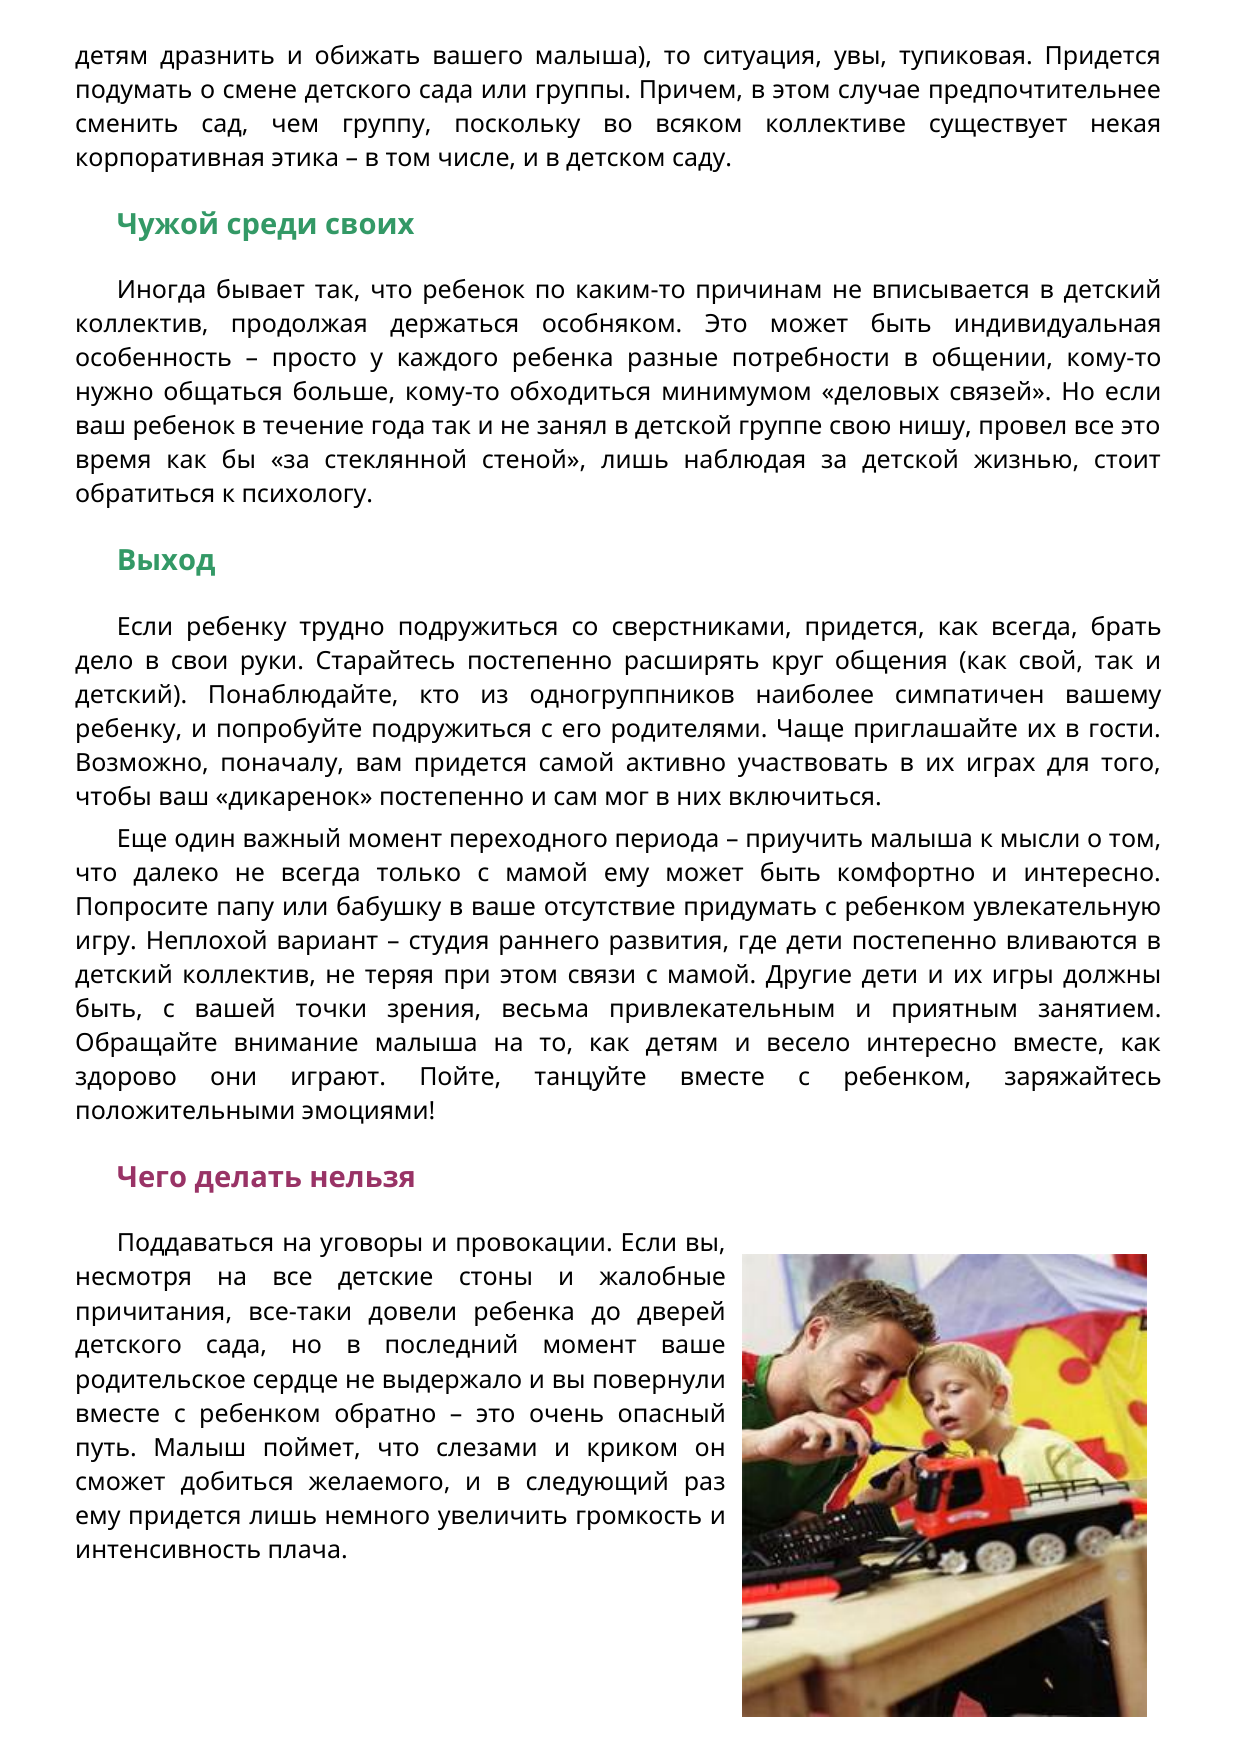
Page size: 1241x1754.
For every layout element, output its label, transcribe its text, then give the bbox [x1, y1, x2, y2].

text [75, 37, 1162, 174]
picture [742, 1254, 1147, 1717]
text Чего делать нельзя [75, 1156, 1162, 1196]
text Выход [75, 539, 1162, 579]
text Еще один важный момент переходного периода – приучить малыша к мысли о том, что далеко не всегда только с мамой ему может быть комфортно и интересно. Попросите папу или бабушку в ваше отсутствие придумать с ребенком увлекательную игру. Неплохой вариант – студия раннего развития, где дети постепенно вливаются в детский коллектив, не теряя при этом связи с мамой. Другие дети и их игры должны быть, с вашей точки зрения, весьма привлекательным и приятным занятием. Обращайте внимание малыша на то, как детям и весело интересно вместе, как здорово они играют. Пойте, танцуйте вместе с ребенком, заряжайтесь положительными эмоциями! [75, 820, 1162, 1127]
text Поддаваться на уговоры и провокации. Если вы, несмотря на все детские стоны и жалобные причитания, все-таки довели ребенка до дверей детского сада, но в последний момент ваше родительское сердце не выдержало и вы повернули вместе с ребенком обратно – это очень опасный путь. Малыш поймет, что слезами и криком он сможет добиться желаемого, и в следующий раз ему придется лишь немного увеличить громкость и интенсивность плача. [75, 1225, 1162, 1566]
text Если ребенку трудно подружиться со сверстниками, придется, как всегда, брать дело в свои руки. Старайтесь постепенно расширять круг общения (как свой, так и детский). Понаблюдайте, кто из одногруппников наиболее симпатичен вашему ребенку, и попробуйте подружиться с его родителями. Чаще приглашайте их в гости. Возможно, поначалу, вам придется самой активно участвовать в их играх для того, чтобы ваш «дикаренок» постепенно и сам мог в них включиться. [75, 608, 1162, 813]
text Иногда бывает так, что ребенок по каким-то причинам не вписывается в детский коллектив, продолжая держаться особняком. Это может быть индивидуальная особенность – просто у каждого ребенка разные потребности в общении, кому-то нужно общаться больше, кому-то обходиться минимумом «деловых связей». Но если ваш ребенок в течение года так и не занял в детской группе свою нишу, провел все это время как бы «за стеклянной стеной», лишь наблюдая за детской жизнью, стоит обратиться к психологу. [75, 272, 1162, 510]
text Чужой среди своих [75, 203, 1162, 243]
